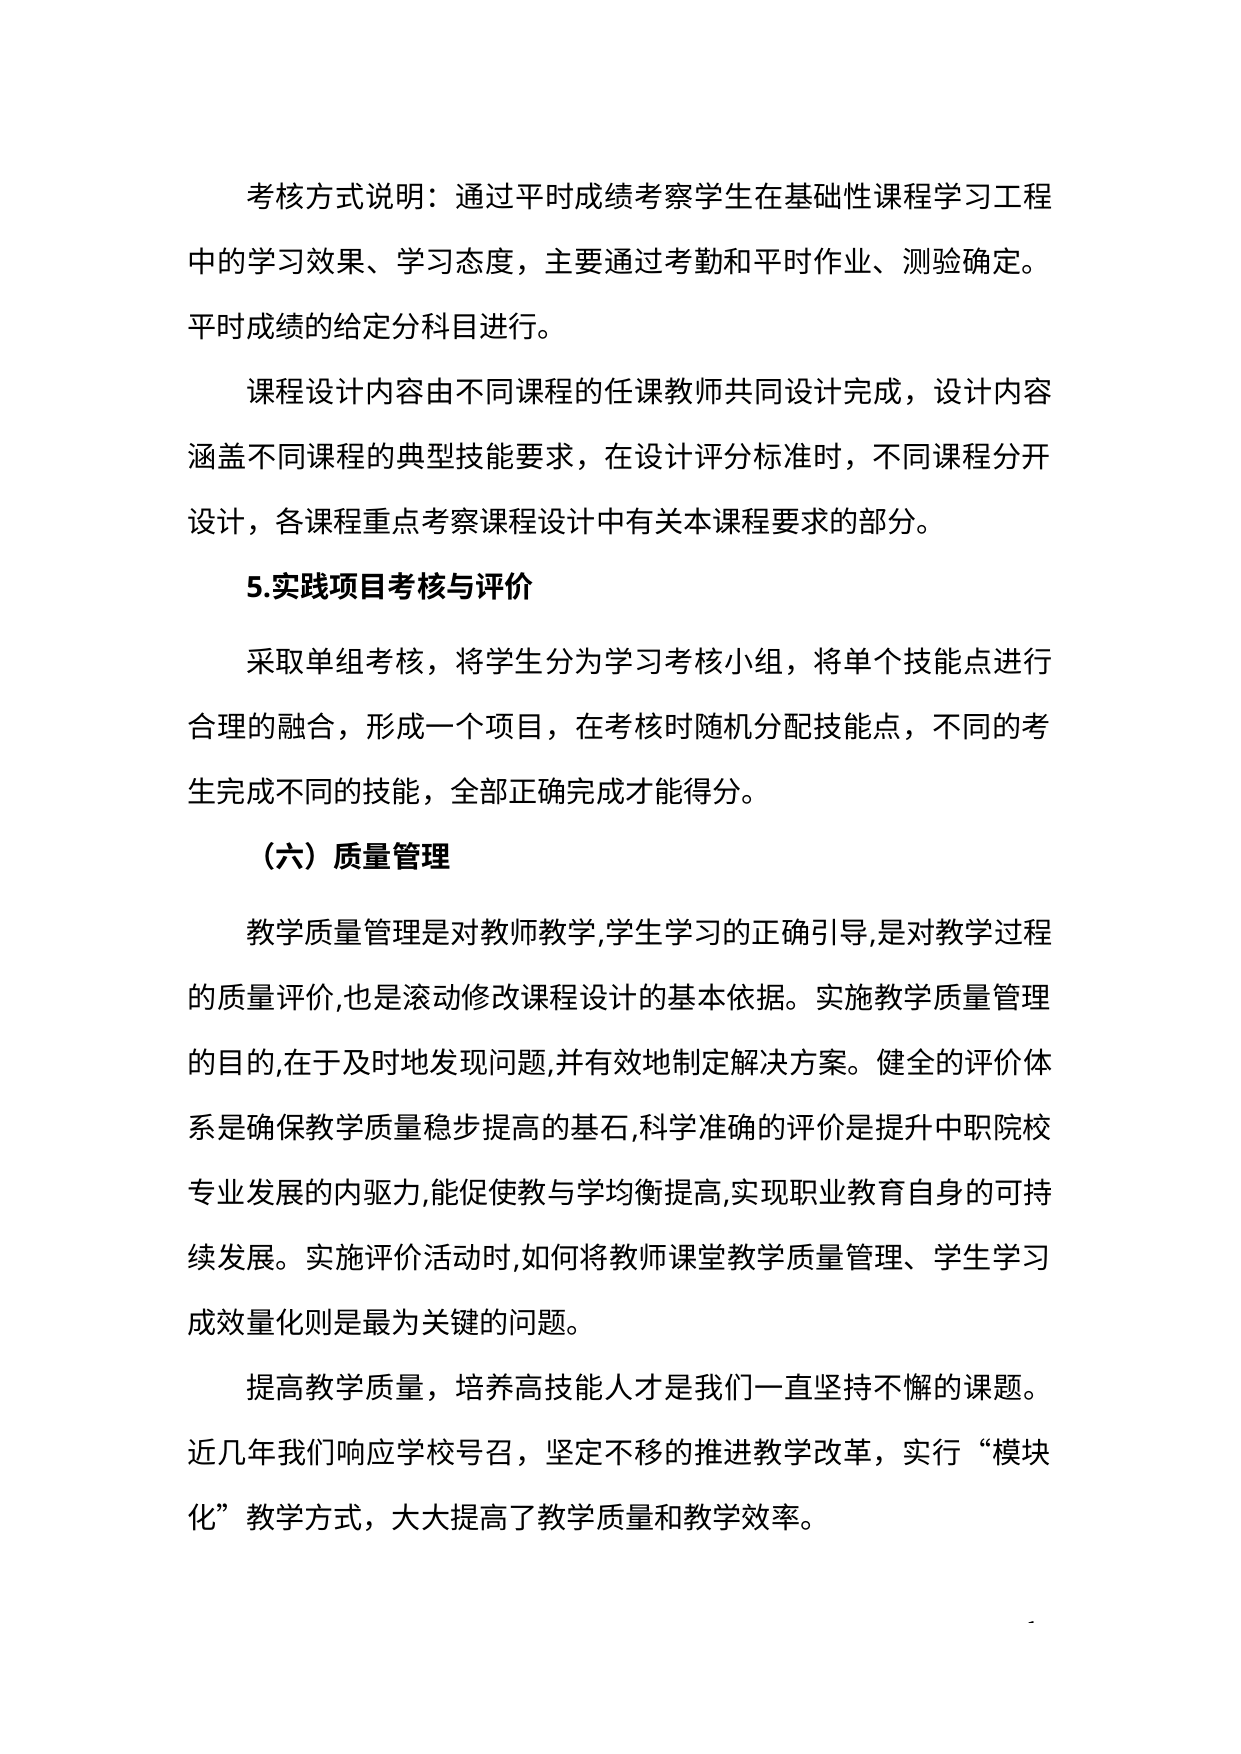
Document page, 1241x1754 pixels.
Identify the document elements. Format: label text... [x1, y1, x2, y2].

text 教学质量管理是对教师教学,学生学习的正确引导,是对教学过程的质量评价,也是滚动修改课程设计的基本依据。实施教学质量管理的目的,在于及时地发现问题,并有效地制定解决方案。健全的评价体系是确保教学质量稳步提高的基石,科学准确的评价是提升中职院校专业发展的内驱力,能促使教与学均衡提高,实现职业教育自身的可持续发展。实施评价活动时,如何将教师课堂教学质量管理、学生学习成效量化则是最为关键的问题。 [187, 898, 1053, 1353]
text 提高教学质量，培养高技能人才是我们一直坚持不懈的课题。近几年我们响应学校号召，坚定不移的推进教学改革，实行“模块化”教学方式，大大提高了教学质量和教学效率。 [187, 1353, 1053, 1548]
text （六）质量管理 [187, 822, 1053, 887]
text 考核方式说明：通过平时成绩考察学生在基础性课程学习工程中的学习效果、学习态度，主要通过考勤和平时作业、测验确定。平时成绩的给定分科目进行。 [187, 162, 1053, 357]
text 采取单组考核，将学生分为学习考核小组，将单个技能点进行合理的融合，形成一个项目，在考核时随机分配技能点，不同的考生完成不同的技能，全部正确完成才能得分。 [187, 627, 1053, 822]
text 5.实践项目考核与评价 [187, 552, 1053, 617]
text 课程设计内容由不同课程的任课教师共同设计完成，设计内容涵盖不同课程的典型技能要求，在设计评分标准时，不同课程分开设计，各课程重点考察课程设计中有关本课程要求的部分。 [187, 357, 1053, 552]
